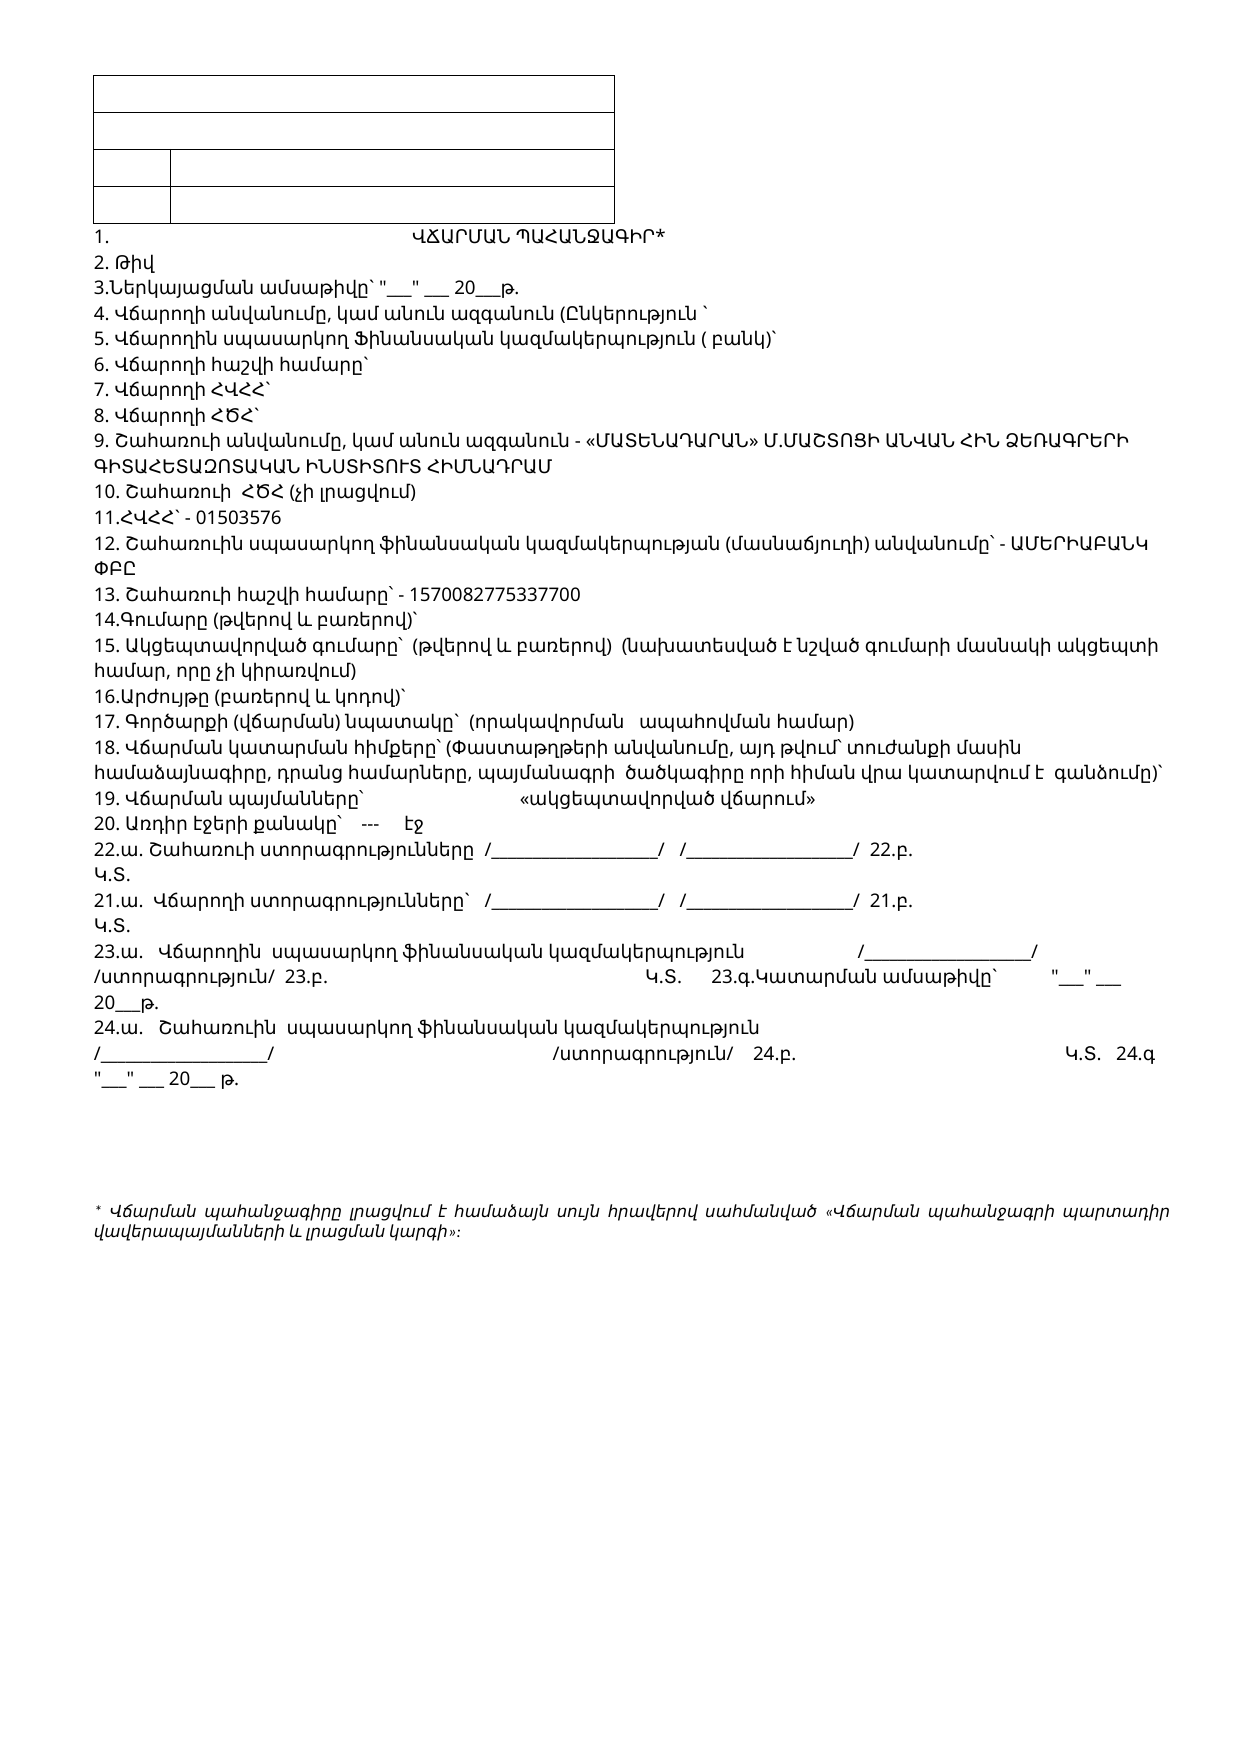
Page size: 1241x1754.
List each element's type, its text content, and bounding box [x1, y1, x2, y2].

text * Վճարման պահանջագիրը լրացվում է համաձայն սույն հրավերով սահմանված «Վճարման պահանջագրի պարտադիր վավերապայմանների և լրացման կարգի»: [94, 1201, 1171, 1242]
